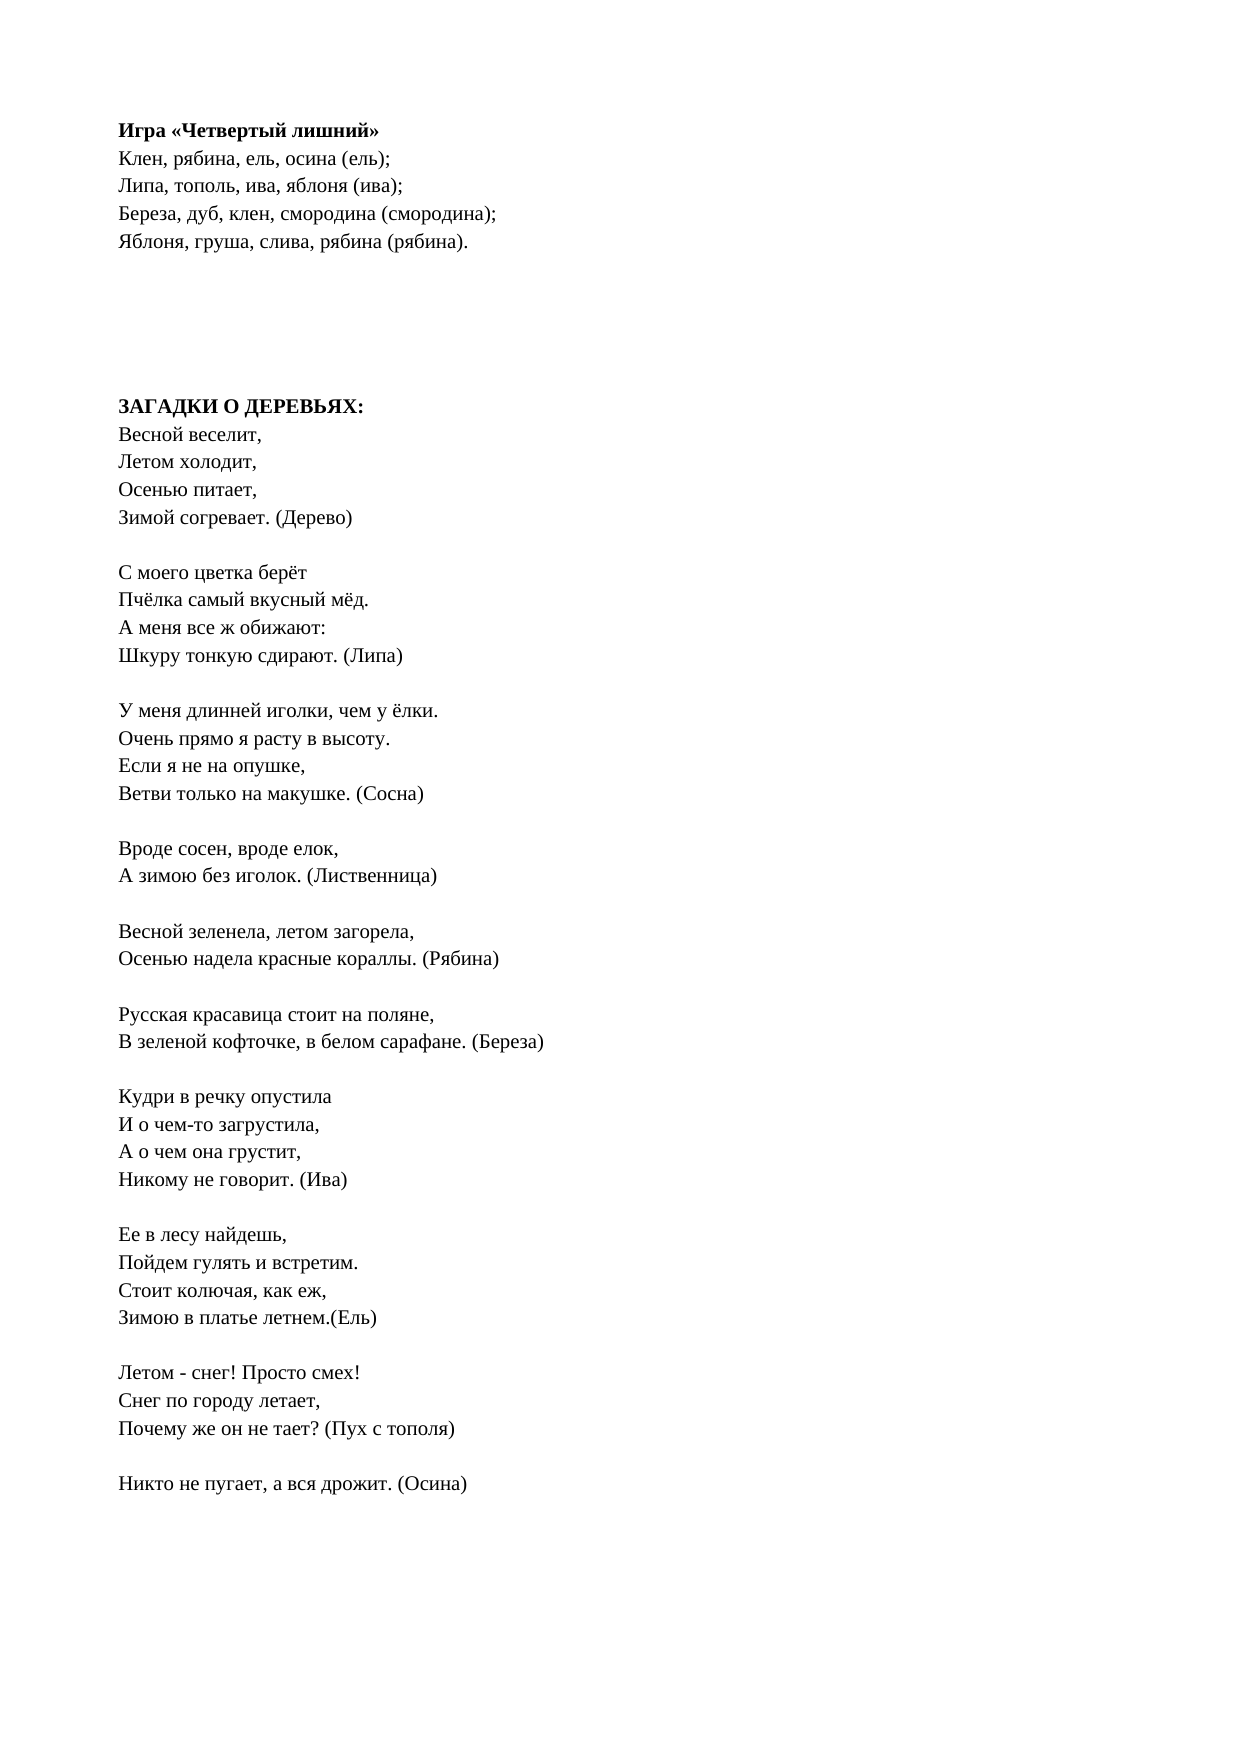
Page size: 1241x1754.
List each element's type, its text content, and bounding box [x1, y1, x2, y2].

text Кудри в речку опустила [118, 1084, 1122, 1108]
text Шкуру тонкую сдирают. (Липа) [118, 643, 1122, 667]
text Летом холодит, [118, 449, 1122, 473]
text Ветви только на макушке. (Сосна) [118, 781, 1122, 805]
text И о чем-то загрустила, [118, 1112, 1122, 1136]
text Если я не на опушке, [118, 753, 1122, 777]
text Береза, дуб, клен, смородина (смородина); [118, 201, 1122, 225]
text А о чем она грустит, [118, 1139, 1122, 1163]
text У меня длинней иголки, чем у ёлки. [118, 698, 1122, 722]
text Пчёлка самый вкусный мёд. [118, 587, 1122, 611]
text Летом - снег! Просто смех! [118, 1360, 1122, 1384]
text Игра «Четвертый лишний» [118, 118, 1122, 142]
text Осенью надела красные кораллы. (Рябина) [118, 946, 1122, 970]
text С моего цветка берёт [118, 560, 1122, 584]
text Стоит колючая, как еж, [118, 1277, 1122, 1302]
text Зимою в платье летнем.(Ель) [118, 1305, 1122, 1329]
text Ее в лесу найдешь, [118, 1222, 1122, 1246]
text А меня все ж обижают: [118, 615, 1122, 639]
text Липа, тополь, ива, яблоня (ива); [118, 173, 1122, 197]
text Очень прямо я расту в высоту. [118, 725, 1122, 749]
text Почему же он не тает? (Пух с тополя) [118, 1416, 1122, 1439]
text Никто не пугает, а вся дрожит. (Осина) [118, 1471, 1122, 1495]
text Русская красавица стоит на поляне, [118, 1001, 1122, 1026]
text В зеленой кофточке, в белом сарафане. (Береза) [118, 1029, 1122, 1053]
text Никому не говорит. (Ива) [118, 1167, 1122, 1191]
text Весной веселит, [118, 422, 1122, 446]
text Весной зеленела, летом загорела, [118, 919, 1122, 943]
text А зимою без иголок. (Лиственница) [118, 863, 1122, 887]
text Клен, рябина, ель, осина (ель); [118, 146, 1122, 170]
text Пойдем гулять и встретим. [118, 1250, 1122, 1274]
text Вроде сосен, вроде елок, [118, 836, 1122, 860]
text Осенью питает, [118, 477, 1122, 501]
text Зимой согревает. (Дерево) [118, 504, 1122, 529]
text Снег по городу летает, [118, 1388, 1122, 1412]
text ЗАГАДКИ О ДЕРЕВЬЯХ: [118, 394, 1122, 418]
text Яблоня, груша, слива, рябина (рябина). [118, 228, 1122, 253]
